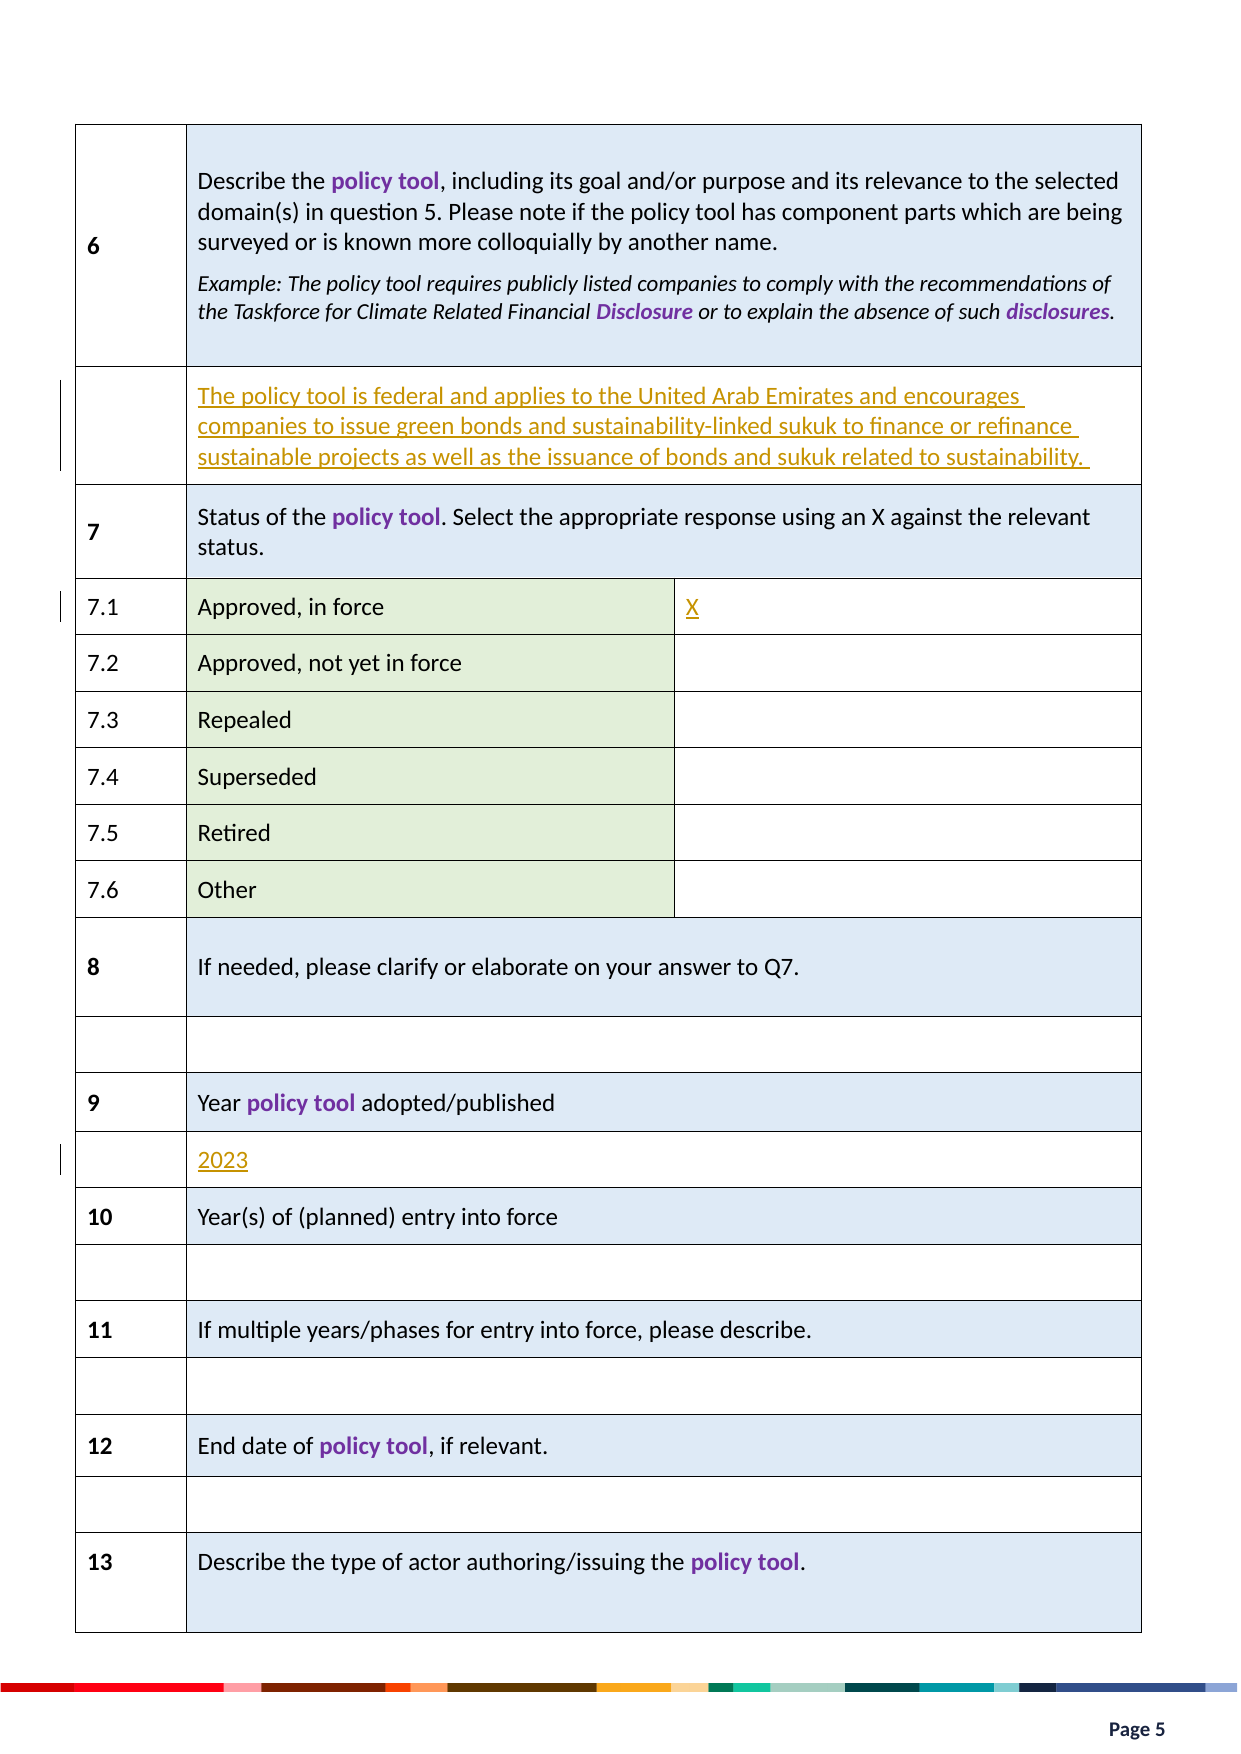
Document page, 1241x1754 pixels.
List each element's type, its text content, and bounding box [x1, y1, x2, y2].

table_cell 13 [76, 1533, 186, 1632]
table_cell [187, 1132, 1141, 1187]
table_cell 7.1 [76, 579, 186, 634]
table_cell Approved, in force [187, 579, 674, 634]
table_cell [76, 1132, 186, 1187]
table_cell [675, 579, 1141, 634]
table_cell 12 [76, 1415, 186, 1476]
table_cell [187, 1477, 1141, 1532]
table_cell Year(s) of (planned) entry into force [187, 1188, 1141, 1244]
table_cell End date of policy tool, if relevant. [187, 1415, 1141, 1476]
table_cell 10 [76, 1188, 186, 1244]
table_cell 11 [76, 1301, 186, 1357]
table_cell 7.3 [76, 692, 186, 747]
table_cell Describe the policy tool, including its goal and/or purpose and its relevance to the selected domain(s) in question 5. Please note if the policy tool has component parts which are being surveyed or is known more colloquially by another name. Example: The policy tool requires publicly listed companies to comply with the recommendations of the Taskforce for Climate Related Financial Disclosure or to explain the absence of such disclosures. [187, 125, 1141, 366]
table_cell Year policy tool adopted/published [187, 1073, 1141, 1131]
table_cell [76, 1017, 186, 1072]
table_cell [187, 367, 1141, 484]
table_cell 7.2 [76, 635, 186, 691]
table_cell 7.4 [76, 748, 186, 804]
table_cell [675, 692, 1141, 747]
table_cell [675, 805, 1141, 860]
table_cell [76, 1477, 186, 1532]
table_cell [187, 1017, 1141, 1072]
table_cell [76, 1358, 186, 1413]
table_cell [187, 1358, 1141, 1413]
table_cell If multiple years/phases for entry into force, please describe. [187, 1301, 1141, 1357]
table_cell 7.5 [76, 805, 186, 860]
table_cell [187, 1245, 1141, 1300]
table_cell 7.6 [76, 861, 186, 917]
table_cell Superseded [187, 748, 674, 804]
table_cell 7 [76, 485, 186, 577]
table_cell 9 [76, 1073, 186, 1131]
table_cell 8 [76, 918, 186, 1016]
table_cell [675, 748, 1141, 804]
table_cell [76, 367, 186, 484]
picture [0, 1683, 1236, 1692]
table_cell 6 [76, 125, 186, 366]
table_cell Repealed [187, 692, 674, 747]
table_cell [187, 1533, 1141, 1632]
table_cell [675, 635, 1141, 691]
table_cell [76, 1245, 186, 1300]
table_cell Status of the policy tool. Select the appropriate response using an X against the relevant status. [187, 485, 1141, 577]
table_cell Approved, not yet in force [187, 635, 674, 691]
table_cell Retired [187, 805, 674, 860]
table_cell [675, 861, 1141, 917]
table_cell If needed, please clarify or elaborate on your answer to Q7. [187, 918, 1141, 1016]
table_cell Other [187, 861, 674, 917]
